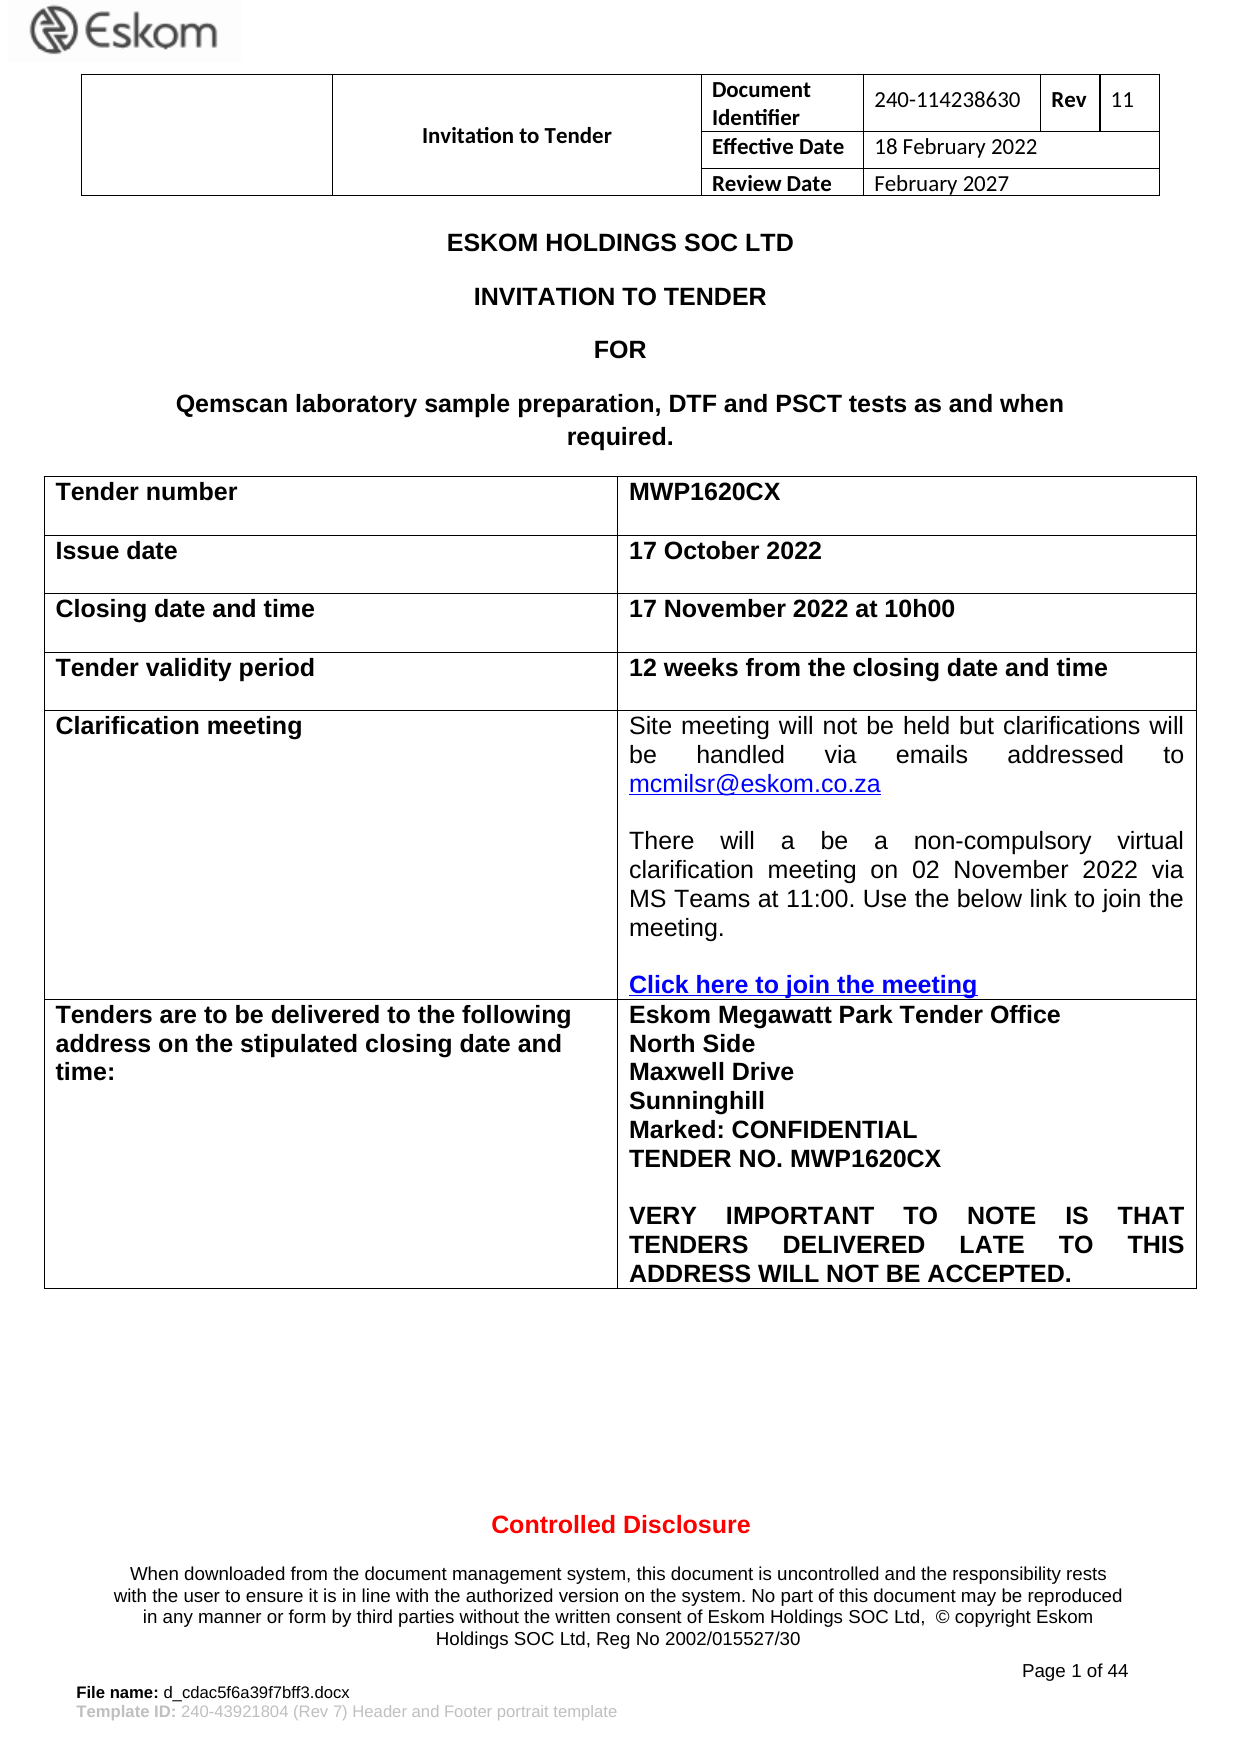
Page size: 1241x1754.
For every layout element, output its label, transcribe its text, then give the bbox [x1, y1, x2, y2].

text FOR [150, 335, 1090, 364]
table_header Tender number [45, 477, 617, 535]
text ESKOM HOLDINGS SOC LTD [150, 228, 1090, 256]
text INVITATION TO TENDER [150, 282, 1090, 310]
table_header MWP1620CX [618, 477, 1196, 535]
table_cell 12 weeks from the closing date and time [618, 653, 1196, 710]
table_cell Site meeting will not be held but clarifications will be handled via emails addressed to mcmilsr@eskom.co.za There will a be a non-compulsory virtual clarification meeting on 02 November 2022 via MS Teams at 11:00. Use the below link to join the meeting. Click here to join the meeting [618, 711, 1196, 999]
table_cell 17 November 2022 at 10h00 [618, 594, 1196, 652]
table_cell Closing date and time [45, 594, 617, 652]
text Qemscan laboratory sample preparation, DTF and PSCT tests as and when required. [150, 389, 1090, 451]
table_cell 17 October 2022 [618, 536, 1196, 593]
table_cell Tenders are to be delivered to the following address on the stipulated closing date and time: [45, 1000, 617, 1287]
table_cell Tender validity period [45, 653, 617, 710]
table_cell Eskom Megawatt Park Tender Office North Side Maxwell Drive Sunninghill Marked: CONFIDENTIAL TENDER NO. MWP1620CX VERY IMPORTANT TO NOTE IS THAT TENDERS DELIVERED LATE TO THIS ADDRESS WILL NOT BE ACCEPTED. [618, 1000, 1196, 1287]
table_cell Clarification meeting [45, 711, 617, 999]
table_cell Issue date [45, 536, 617, 593]
